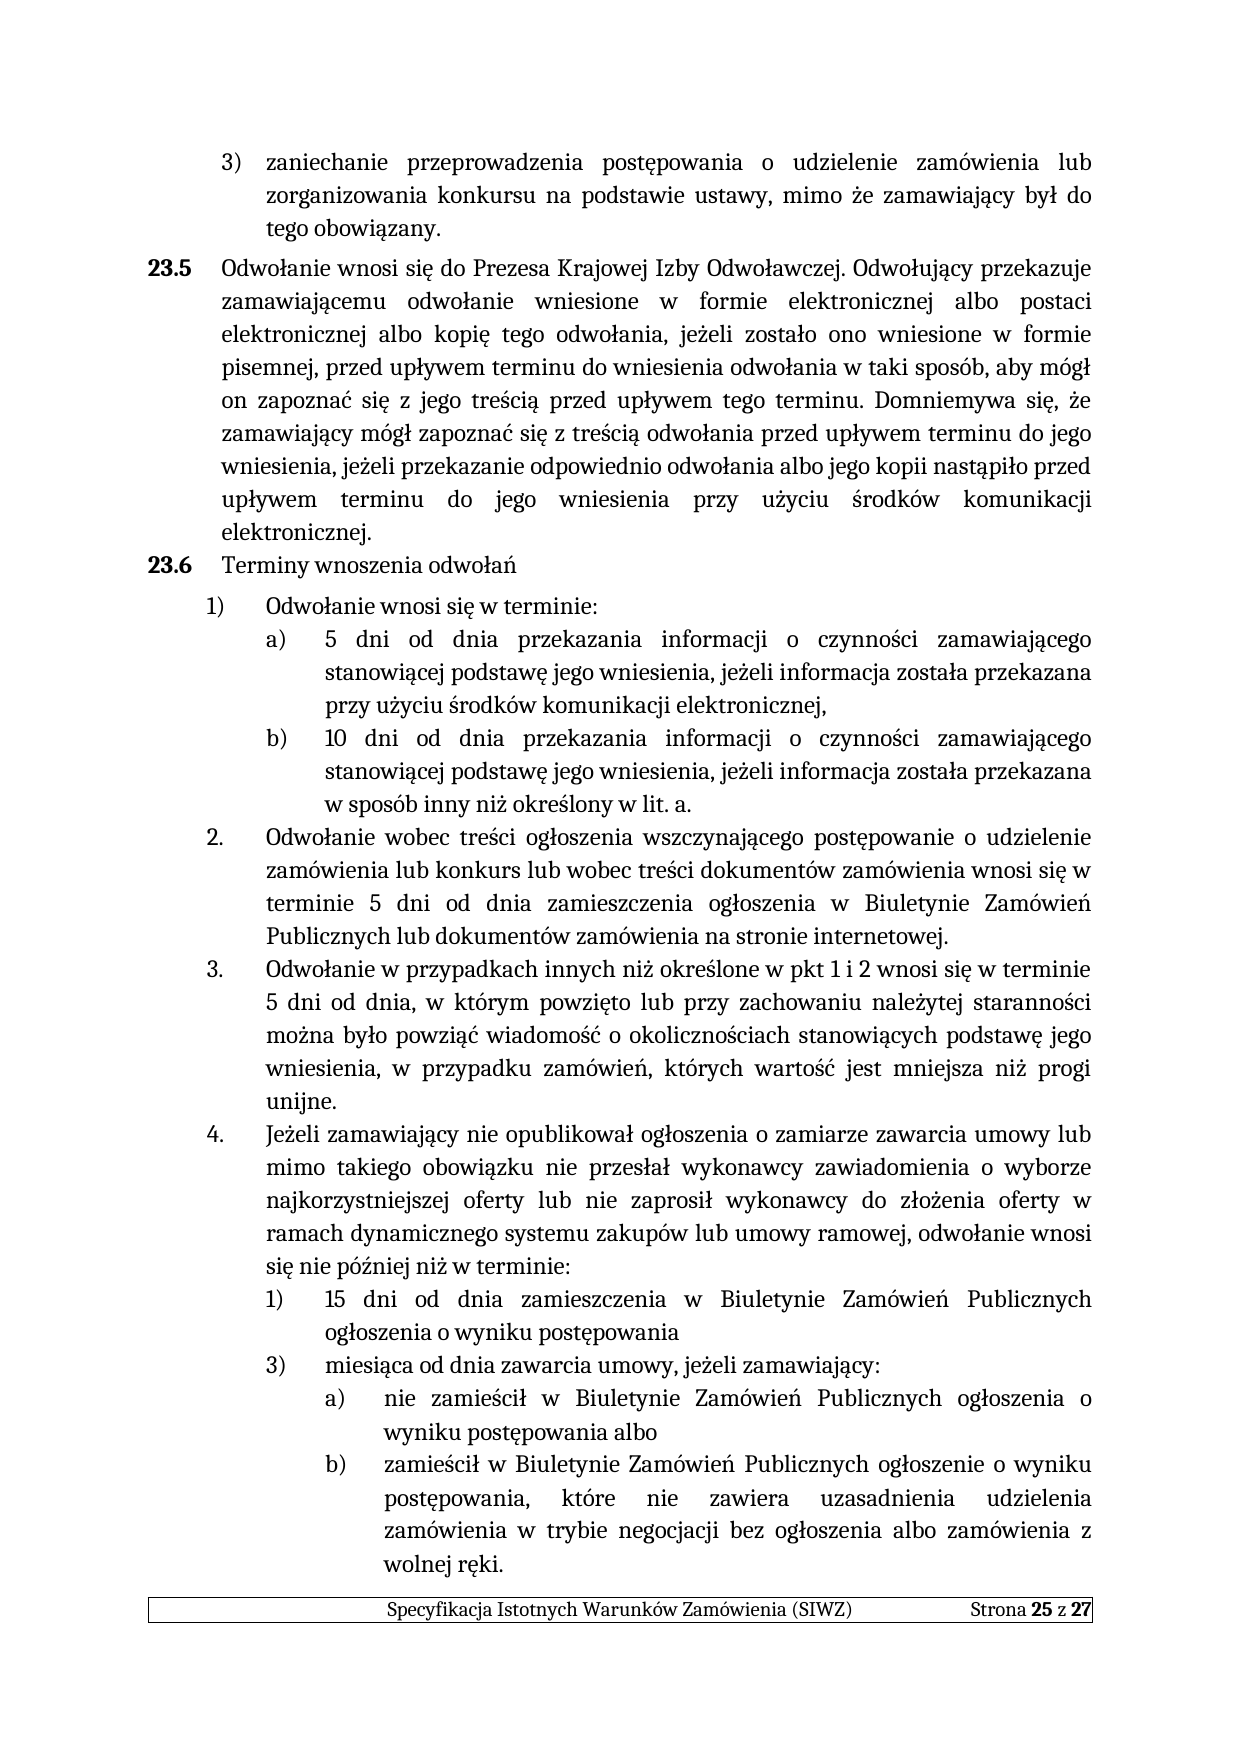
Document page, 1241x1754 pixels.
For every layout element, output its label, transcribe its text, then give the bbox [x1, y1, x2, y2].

list 1) Odwołanie wnosi się w terminie: [207, 592, 1093, 621]
list a) nie zamieścił w Biuletynie Zamówień Publicznych ogłoszenia o wyniku postępowania albo [325, 1384, 1093, 1446]
list Terminy wnoszenia odwołań [148, 551, 1093, 580]
list 3) zaniechanie przeprowadzenia postępowania o udzielenie zamówienia lub zorganizowania konkursu na podstawie ustawy, mimo że zamawiający był do tego obowiązany. [221, 148, 1093, 242]
list 4. Jeżeli zamawiający nie opublikował ogłoszenia o zamiarze zawarcia umowy lub mimo takiego obowiązku nie przesłał wykonawcy zawiadomienia o wyborze najkorzystniejszej oferty lub nie zaprosił wykonawcy do złożenia oferty w ramach dynamicznego systemu zakupów lub umowy ramowej, odwołanie wnosi się nie później niż w terminie: [207, 1120, 1093, 1281]
list a) 5 dni od dnia przekazania informacji o czynności zamawiającego stanowiącej podstawę jego wniesienia, jeżeli informacja została przekazana przy użyciu środków komunikacji elektronicznej, [266, 625, 1093, 720]
list 2. Odwołanie wobec treści ogłoszenia wszczynającego postępowanie o udzielenie zamówienia lub konkurs lub wobec treści dokumentów zamówienia wnosi się w terminie 5 dni od dnia zamieszczenia ogłoszenia w Biuletynie Zamówień Publicznych lub dokumentów zamówienia na stronie internetowej. [207, 823, 1093, 951]
list 3. Odwołanie w przypadkach innych niż określone w pkt 1 i 2 wnosi się w terminie 5 dni od dnia, w którym powzięto lub przy zachowaniu należytej staranności można było powziąć wiadomość o okolicznościach stanowiących podstawę jego wniesienia, w przypadku zamówień, których wartość jest mniejsza niż progi unijne. [207, 955, 1093, 1116]
list b) 10 dni od dnia przekazania informacji o czynności zamawiającego stanowiącej podstawę jego wniesienia, jeżeli informacja została przekazana w sposób inny niż określony w lit. a. [266, 724, 1093, 819]
list 1) 15 dni od dnia zamieszczenia w Biuletynie Zamówień Publicznych ogłoszenia o wyniku postępowania [266, 1285, 1093, 1347]
list 3) miesiąca od dnia zawarcia umowy, jeżeli zamawiający: [266, 1351, 1093, 1380]
list b) zamieścił w Biuletynie Zamówień Publicznych ogłoszenie o wyniku postępowania, które nie zawiera uzasadnienia udzielenia zamówienia w trybie negocjacji bez ogłoszenia albo zamówienia z wolnej ręki. [325, 1450, 1093, 1578]
list Odwołanie wnosi się do Prezesa Krajowej Izby Odwoławczej. Odwołujący przekazuje zamawiającemu odwołanie wniesione w formie elektronicznej albo postaci elektronicznej albo kopię tego odwołania, jeżeli zostało ono wniesione w formie pisemnej, przed upływem terminu do wniesienia odwołania w taki sposób, aby mógł on zapoznać się z jego treścią przed upływem tego terminu. Domniemywa się, że zamawiający mógł zapoznać się z treścią odwołania przed upływem terminu do jego wniesienia, jeżeli przekazanie odpowiednio odwołania albo jego kopii nastąpiło przed upływem terminu do jego wniesienia przy użyciu środków komunikacji elektronicznej. [148, 254, 1093, 547]
